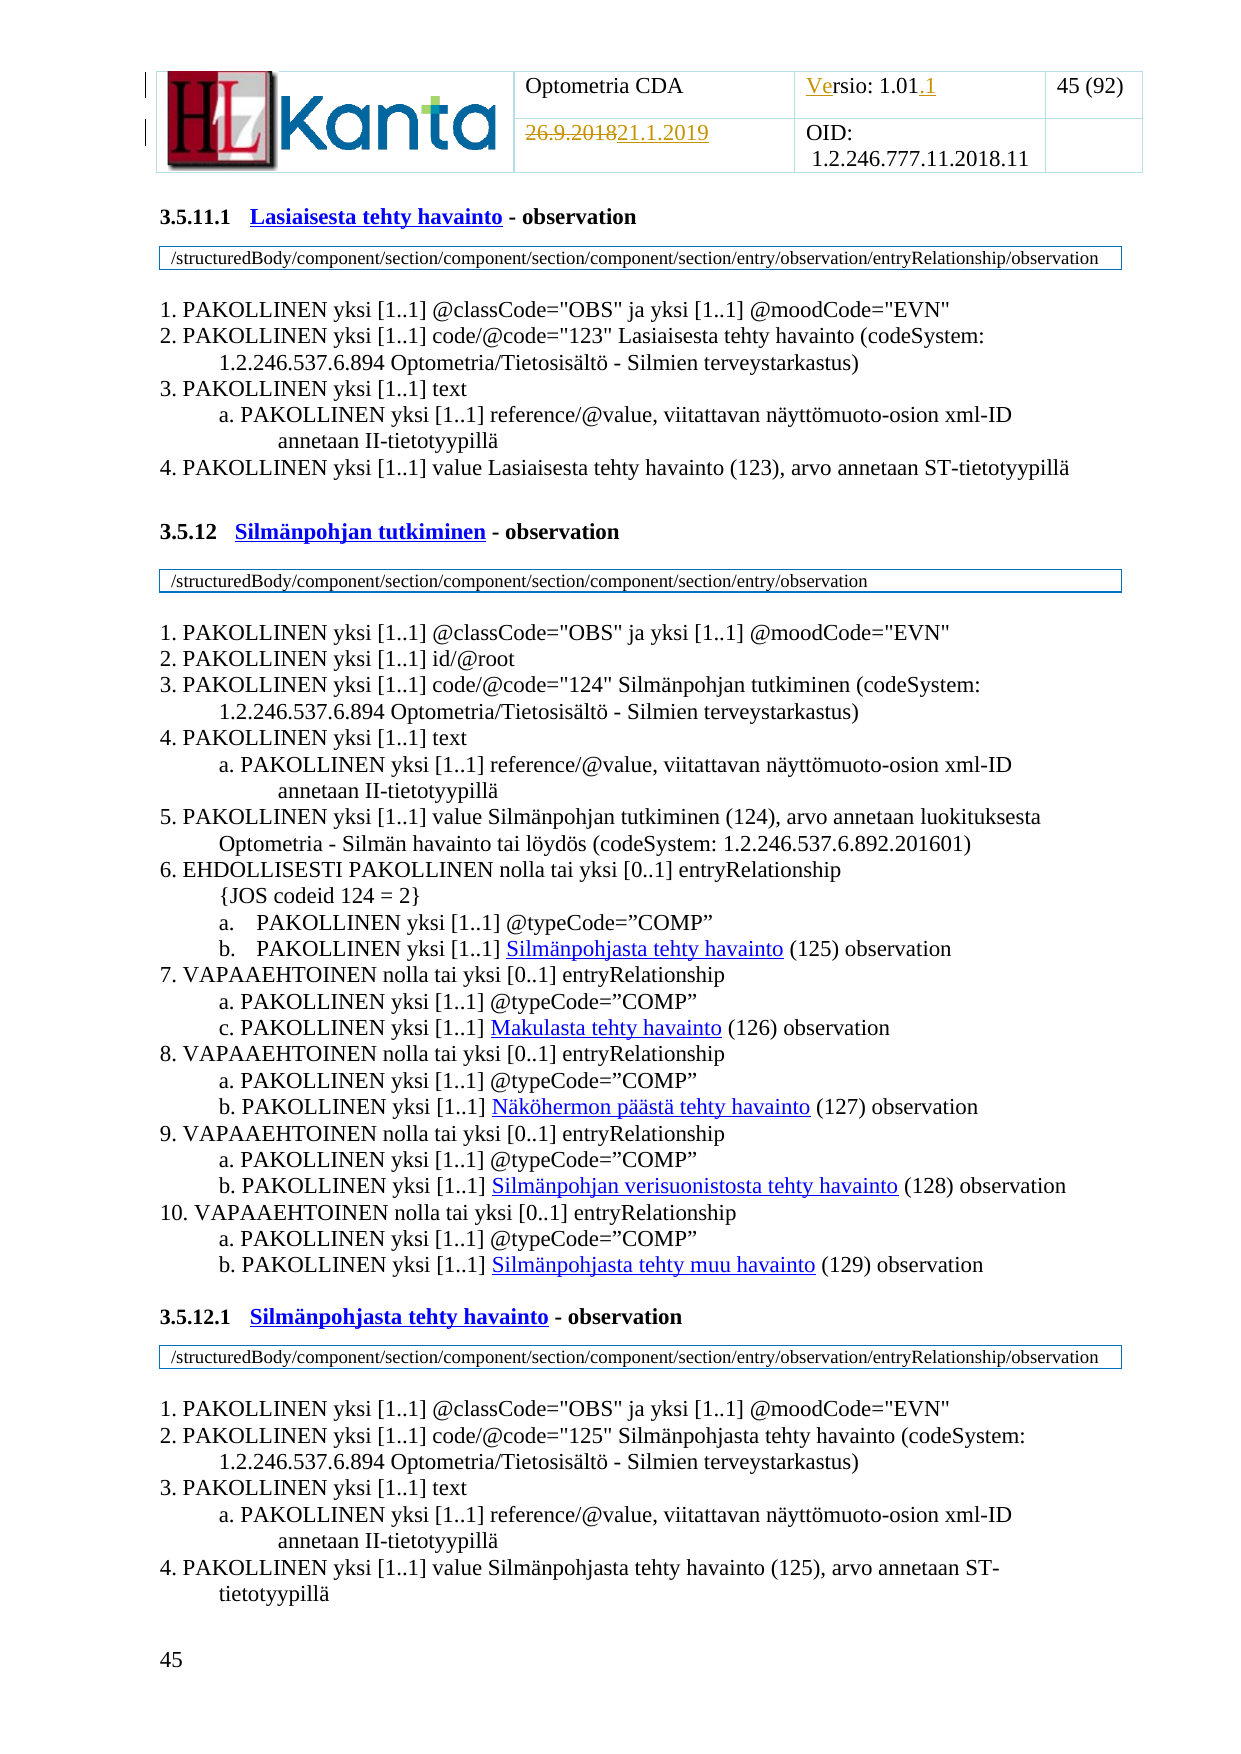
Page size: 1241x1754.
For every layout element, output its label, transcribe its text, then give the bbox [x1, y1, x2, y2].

table_header /structuredBody/component/section/component/section/component/section/entry/observation/entryRelationship/observation [160, 247, 1121, 268]
text 9. VAPAAEHTOINEN nolla tai yksi [0..1] entryRelationship [159, 1119, 1081, 1146]
text {JOS codeid 124 = 2} [218, 882, 1081, 909]
text 7. VAPAAEHTOINEN nolla tai yksi [0..1] entryRelationship [159, 961, 1081, 988]
text 1. PAKOLLINEN yksi [1..1] @classCode="OBS" ja yksi [1..1] @moodCode="EVN" [159, 296, 1081, 322]
text 1. PAKOLLINEN yksi [1..1] @classCode="OBS" ja yksi [1..1] @moodCode="EVN" [159, 1395, 1081, 1422]
text 2. PAKOLLINEN yksi [1..1] id/@root [159, 645, 1081, 672]
text a. PAKOLLINEN yksi [1..1] @typeCode=”COMP” [218, 1067, 1081, 1093]
table_header /structuredBody/component/section/component/section/component/section/entry/observation [160, 570, 1121, 591]
text a. PAKOLLINEN yksi [1..1] @typeCode=”COMP” [218, 1146, 1081, 1172]
list PAKOLLINEN yksi [1..1] Silmänpohjasta tehty havainto (125) observation [218, 935, 1081, 961]
text 4. PAKOLLINEN yksi [1..1] value Silmänpohjasta tehty havainto (125), arvo annetaan ST-tietotyypillä [159, 1553, 1081, 1606]
text b. PAKOLLINEN yksi [1..1] Silmänpohjan verisuonistosta tehty havainto (128) observation [218, 1172, 1081, 1199]
text 2. PAKOLLINEN yksi [1..1] code/@code="123" Lasiaisesta tehty havainto (codeSystem: 1.2.246.537.6.894 Optometria/Tietosisältö - Silmien terveystarkastus) [159, 322, 1081, 375]
text a. PAKOLLINEN yksi [1..1] reference/@value, viitattavan näyttömuoto-osion xml-ID annetaan II-tietotyypillä [218, 751, 1081, 803]
text 4. PAKOLLINEN yksi [1..1] value Lasiaisesta tehty havainto (123), arvo annetaan ST-tietotyypillä [159, 454, 1081, 480]
text 8. VAPAAEHTOINEN nolla tai yksi [0..1] entryRelationship [159, 1041, 1081, 1067]
text a. PAKOLLINEN yksi [1..1] @typeCode=”COMP” [218, 1225, 1081, 1251]
text 6. EHDOLLISESTI PAKOLLINEN nolla tai yksi [0..1] entryRelationship [159, 856, 1081, 882]
text 4. PAKOLLINEN yksi [1..1] text [159, 724, 1081, 751]
text a. PAKOLLINEN yksi [1..1] reference/@value, viitattavan näyttömuoto-osion xml-ID annetaan II-tietotyypillä [218, 1501, 1081, 1553]
text 10. VAPAAEHTOINEN nolla tai yksi [0..1] entryRelationship [159, 1199, 1081, 1225]
text 3. PAKOLLINEN yksi [1..1] code/@code="124" Silmänpohjan tutkiminen (codeSystem: 1.2.246.537.6.894 Optometria/Tietosisältö - Silmien terveystarkastus) [159, 672, 1081, 724]
text a. PAKOLLINEN yksi [1..1] reference/@value, viitattavan näyttömuoto-osion xml-ID annetaan II-tietotyypillä [218, 401, 1081, 454]
subtitle Lasiaisesta tehty havainto - observation [159, 203, 1081, 229]
text 2. PAKOLLINEN yksi [1..1] code/@code="125" Silmänpohjasta tehty havainto (codeSystem: 1.2.246.537.6.894 Optometria/Tietosisältö - Silmien terveystarkastus) [159, 1422, 1081, 1474]
table_header /structuredBody/component/section/component/section/component/section/entry/observation/entryRelationship/observation [160, 1346, 1121, 1368]
picture [167, 71, 279, 171]
picture [281, 96, 496, 150]
subtitle Silmänpohjasta tehty havainto - observation [159, 1303, 1081, 1329]
list PAKOLLINEN yksi [1..1] @typeCode=”COMP” [218, 909, 1081, 935]
text c. PAKOLLINEN yksi [1..1] Makulasta tehty havainto (126) observation [218, 1014, 1081, 1041]
subtitle Silmänpohjan tutkiminen - observation [159, 518, 1081, 544]
text 3. PAKOLLINEN yksi [1..1] text [159, 1474, 1081, 1501]
text 1. PAKOLLINEN yksi [1..1] @classCode="OBS" ja yksi [1..1] @moodCode="EVN" [159, 619, 1081, 645]
text 5. PAKOLLINEN yksi [1..1] value Silmänpohjan tutkiminen (124), arvo annetaan luokituksesta Optometria - Silmän havainto tai löydös (codeSystem: 1.2.246.537.6.892.201601) [159, 803, 1081, 856]
text b. PAKOLLINEN yksi [1..1] Näköhermon päästä tehty havainto (127) observation [218, 1093, 1081, 1119]
text 3. PAKOLLINEN yksi [1..1] text [159, 375, 1081, 401]
text a. PAKOLLINEN yksi [1..1] @typeCode=”COMP” [218, 988, 1081, 1014]
text b. PAKOLLINEN yksi [1..1] Silmänpohjasta tehty muu havainto (129) observation [218, 1251, 1081, 1278]
